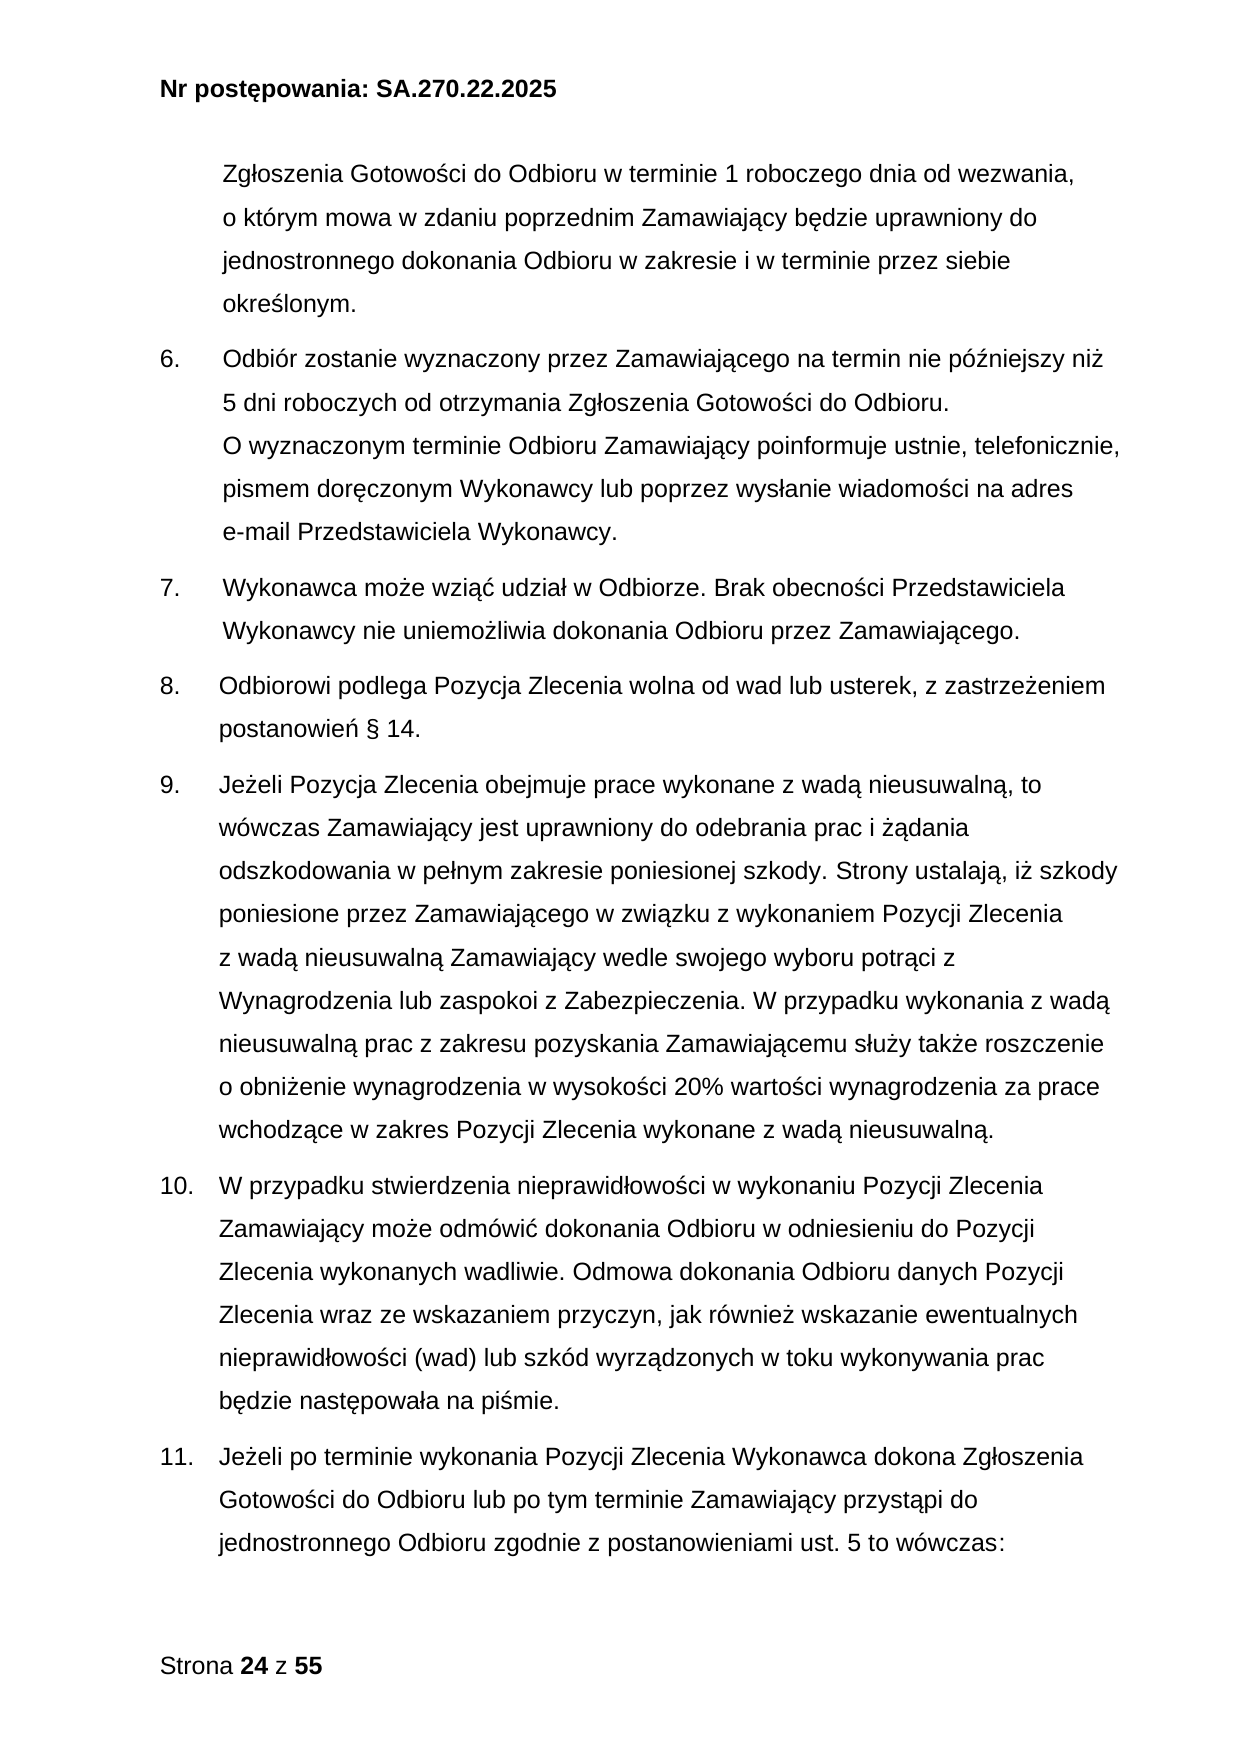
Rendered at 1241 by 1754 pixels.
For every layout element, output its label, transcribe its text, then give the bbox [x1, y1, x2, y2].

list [159, 159, 1122, 318]
list Jeżeli po terminie wykonania Pozycji Zlecenia Wykonawca dokona Zgłoszenia Gotowości do Odbioru lub po tym terminie Zamawiający przystąpi do jednostronnego Odbioru zgodnie z postanowieniami ust. 5 to wówczas: [159, 1442, 1122, 1557]
list Odbiór zostanie wyznaczony przez Zamawiającego na termin nie późniejszy niż 5 dni roboczych od otrzymania Zgłoszenia Gotowości do Odbioru. O wyznaczonym terminie Odbioru Zamawiający poinformuje ustnie, telefonicznie, pismem doręczonym Wykonawcy lub poprzez wysłanie wiadomości na adres e-mail Przedstawiciela Wykonawcy. [159, 344, 1122, 546]
list Odbiorowi podlega Pozycja Zlecenia wolna od wad lub usterek, z zastrzeżeniem postanowień § 14. [159, 671, 1122, 743]
list Jeżeli Pozycja Zlecenia obejmuje prace wykonane z wadą nieusuwalną, to wówczas Zamawiający jest uprawniony do odebrania prac i żądania odszkodowania w pełnym zakresie poniesionej szkody. Strony ustalają, iż szkody poniesione przez Zamawiającego w związku z wykonaniem Pozycji Zlecenia z wadą nieusuwalną Zamawiający wedle swojego wyboru potrąci z Wynagrodzenia lub zaspokoi z Zabezpieczenia. W przypadku wykonania z wadą nieusuwalną prac z zakresu pozyskania Zamawiającemu służy także roszczenie o obniżenie wynagrodzenia w wysokości 20% wartości wynagrodzenia za prace wchodzące w zakres Pozycji Zlecenia wykonane z wadą nieusuwalną. [159, 770, 1122, 1144]
list W przypadku stwierdzenia nieprawidłowości w wykonaniu Pozycji Zlecenia Zamawiający może odmówić dokonania Odbioru w odniesieniu do Pozycji Zlecenia wykonanych wadliwie. Odmowa dokonania Odbioru danych Pozycji Zlecenia wraz ze wskazaniem przyczyn, jak również wskazanie ewentualnych nieprawidłowości (wad) lub szkód wyrządzonych w toku wykonywania prac będzie następowała na piśmie. [159, 1171, 1122, 1415]
list Wykonawca może wziąć udział w Odbiorze. Brak obecności Przedstawiciela Wykonawcy nie uniemożliwia dokonania Odbioru przez Zamawiającego. [159, 573, 1122, 644]
